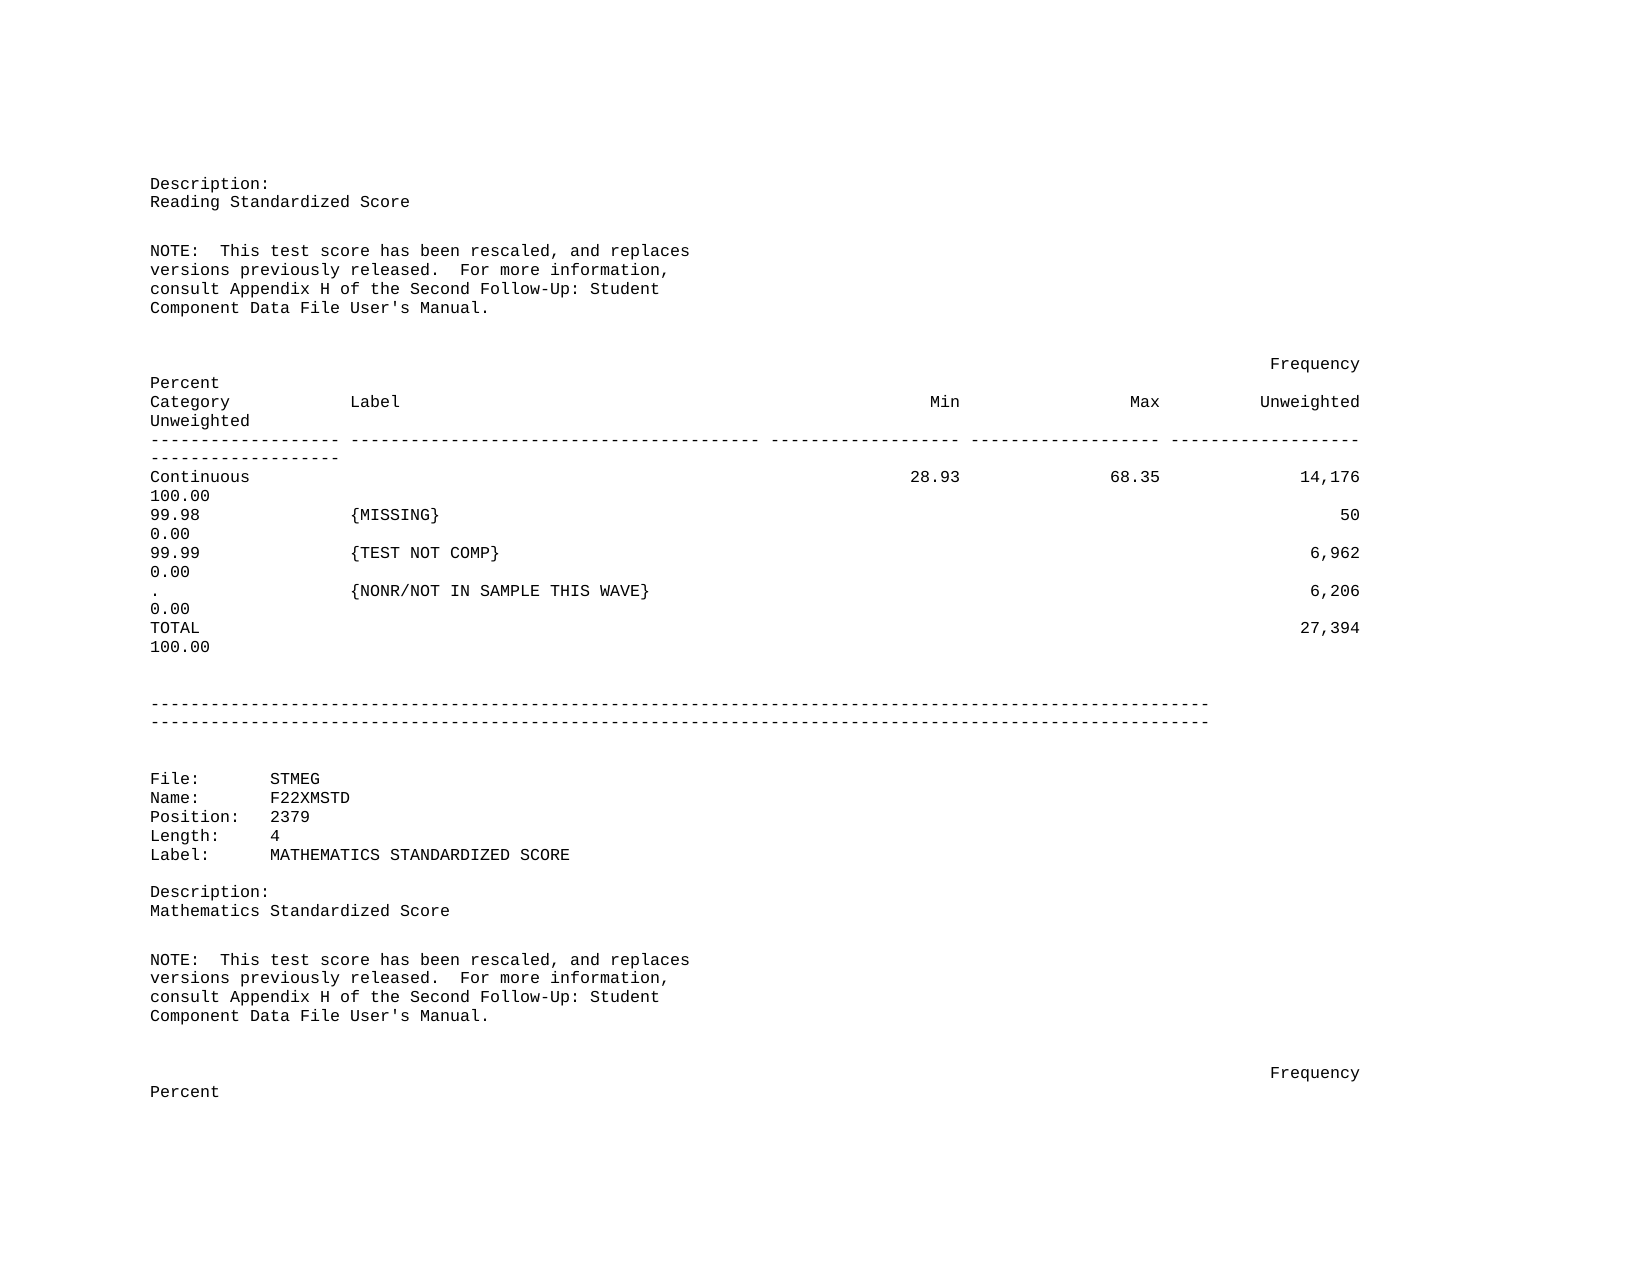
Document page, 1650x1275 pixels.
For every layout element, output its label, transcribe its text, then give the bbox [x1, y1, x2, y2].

text versions previously released. For more information, [150, 262, 1500, 280]
text versions previously released. For more information, [150, 970, 1500, 989]
text Continuous 28.93 68.35 14,176 100.00 [150, 469, 1500, 507]
text Reading Standardized Score [150, 194, 1500, 213]
text ------------------- ----------------------------------------- ------------------- ------------------- ------------------- ------------------- [150, 431, 1500, 469]
text Label: MATHEMATICS STANDARDIZED SCORE [150, 846, 1500, 865]
text Description: [150, 884, 1500, 903]
text Name: F22XMSTD [150, 789, 1500, 808]
text 99.98 {MISSING} 50 0.00 [150, 507, 1500, 544]
text Length: 4 [150, 827, 1500, 846]
text Position: 2379 [150, 808, 1500, 827]
text Component Data File User's Manual. [150, 1008, 1500, 1027]
text Frequency Percent [150, 356, 1500, 393]
text Frequency Percent [150, 1064, 1500, 1102]
text ---------------------------------------------------------------------------------------------------------- [150, 695, 1500, 714]
text File: STMEG [150, 771, 1500, 789]
text ---------------------------------------------------------------------------------------------------------- [150, 714, 1500, 733]
text NOTE: This test score has been rescaled, and replaces [150, 951, 1500, 970]
text 99.99 {TEST NOT COMP} 6,962 0.00 [150, 544, 1500, 582]
text . {NONR/NOT IN SAMPLE THIS WAVE} 6,206 0.00 [150, 582, 1500, 620]
text Component Data File User's Manual. [150, 299, 1500, 318]
text NOTE: This test score has been rescaled, and replaces [150, 243, 1500, 262]
text consult Appendix H of the Second Follow-Up: Student [150, 989, 1500, 1008]
text Description: [150, 175, 1500, 194]
text TOTAL 27,394 100.00 [150, 620, 1500, 657]
text consult Appendix H of the Second Follow-Up: Student [150, 280, 1500, 299]
text Mathematics Standardized Score [150, 903, 1500, 921]
text Category Label Min Max Unweighted Unweighted [150, 393, 1500, 431]
